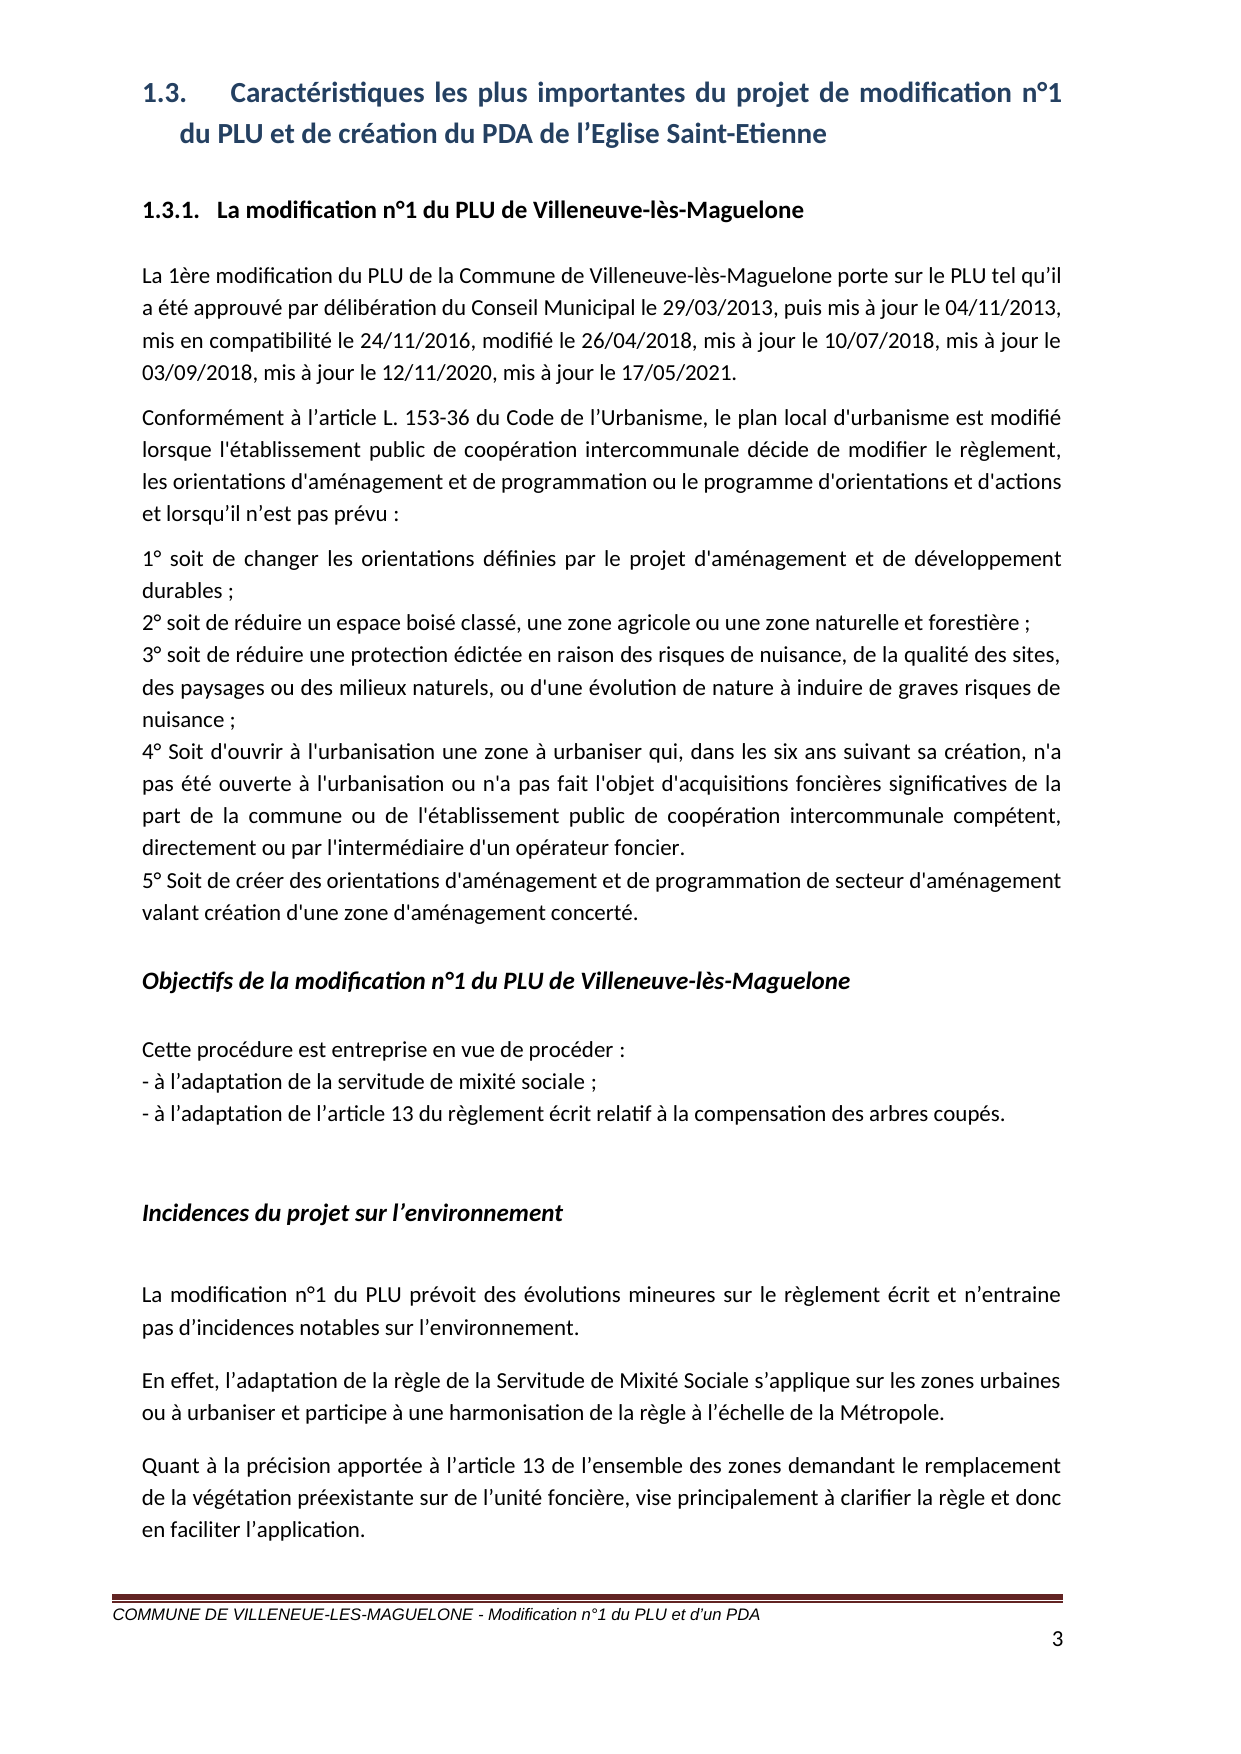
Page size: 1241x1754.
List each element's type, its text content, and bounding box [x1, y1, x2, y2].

text Conformément à l’article L. 153-36 du Code de l’Urbanisme, le plan local d'urbanisme est modifié lorsque l'établissement public de coopération intercommunale décide de modifier le règlement, les orientations d'aménagement et de programmation ou le programme d'orientations et d'actions et lorsqu’il n’est pas prévu : [142, 403, 1063, 527]
list Cette procédure est entreprise en vue de procéder : [142, 1035, 1063, 1063]
list - à l’adaptation de la servitude de mixité sociale ; [142, 1067, 1063, 1095]
text La modification n°1 du PLU prévoit des évolutions mineures sur le règlement écrit et n’entraine pas d’incidences notables sur l’environnement. [142, 1281, 1063, 1341]
text 1° soit de changer les orientations définies par le projet d'aménagement et de développement durables ; [142, 544, 1063, 604]
text Quant à la précision apportée à l’article 13 de l’ensemble des zones demandant le remplacement de la végétation préexistante sur de l’unité foncière, vise principalement à clarifier la règle et donc en faciliter l’application. [142, 1451, 1063, 1543]
text La 1ère modification du PLU de la Commune de Villeneuve-lès-Maguelone porte sur le PLU tel qu’il a été approuvé par délibération du Conseil Municipal le 29/03/2013, puis mis à jour le 04/11/2013, mis en compatibilité le 24/11/2016, modifié le 26/04/2018, mis à jour le 10/07/2018, mis à jour le 03/09/2018, mis à jour le 12/11/2020, mis à jour le 17/05/2021. [142, 261, 1063, 386]
text En effet, l’adaptation de la règle de la Servitude de Mixité Sociale s’applique sur les zones urbaines ou à urbaniser et participe à une harmonisation de la règle à l’échelle de la Métropole. [142, 1366, 1063, 1426]
list La modification n°1 du PLU de Villeneuve-lès-Maguelone [142, 194, 1063, 225]
list 4° Soit d'ouvrir à l'urbanisation une zone à urbaniser qui, dans les six ans suivant sa création, n'a pas été ouverte à l'urbanisation ou n'a pas fait l'objet d'acquisitions foncières significatives de la part de la commune ou de l'établissement public de coopération intercommunale compétent, directement ou par l'intermédiaire d'un opérateur foncier. [142, 737, 1063, 862]
list 2° soit de réduire un espace boisé classé, une zone agricole ou une zone naturelle et forestière ; [142, 608, 1063, 636]
list 3° soit de réduire une protection édictée en raison des risques de nuisance, de la qualité des sites, des paysages ou des milieux naturels, ou d'une évolution de nature à induire de graves risques de nuisance ; [142, 640, 1063, 733]
list Objectifs de la modification n°1 du PLU de Villeneuve-lès-Maguelone [142, 965, 1063, 996]
list 5° Soit de créer des orientations d'aménagement et de programmation de secteur d'aménagement valant création d'une zone d'aménagement concerté. [142, 866, 1063, 926]
list Caractéristiques les plus importantes du projet de modification n°1 du PLU et de création du PDA de l’Eglise Saint-Etienne [142, 74, 1063, 150]
list - à l’adaptation de l’article 13 du règlement écrit relatif à la compensation des arbres coupés. [142, 1099, 1063, 1127]
text Incidences du projet sur l’environnement [142, 1197, 1063, 1228]
